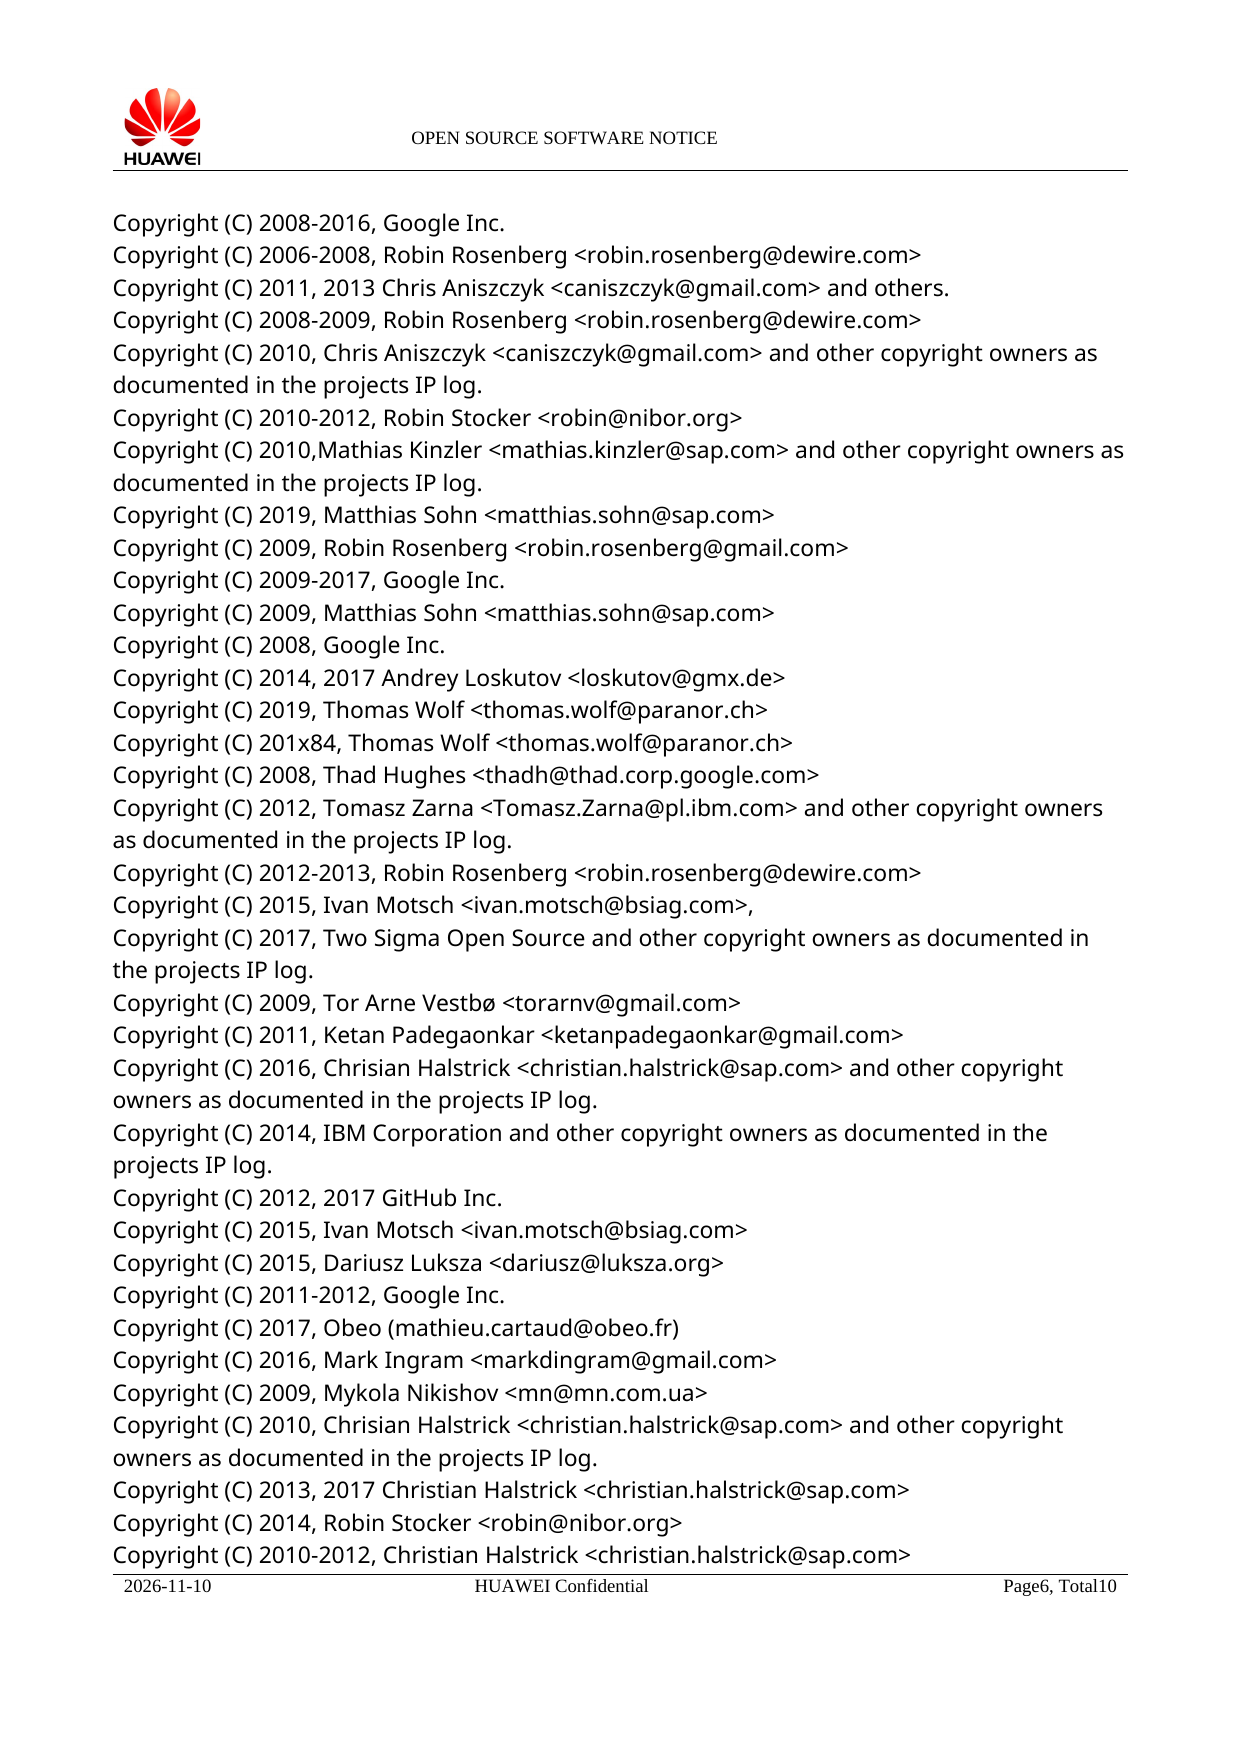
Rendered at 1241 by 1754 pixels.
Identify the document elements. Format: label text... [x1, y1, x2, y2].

picture [124, 88, 201, 165]
